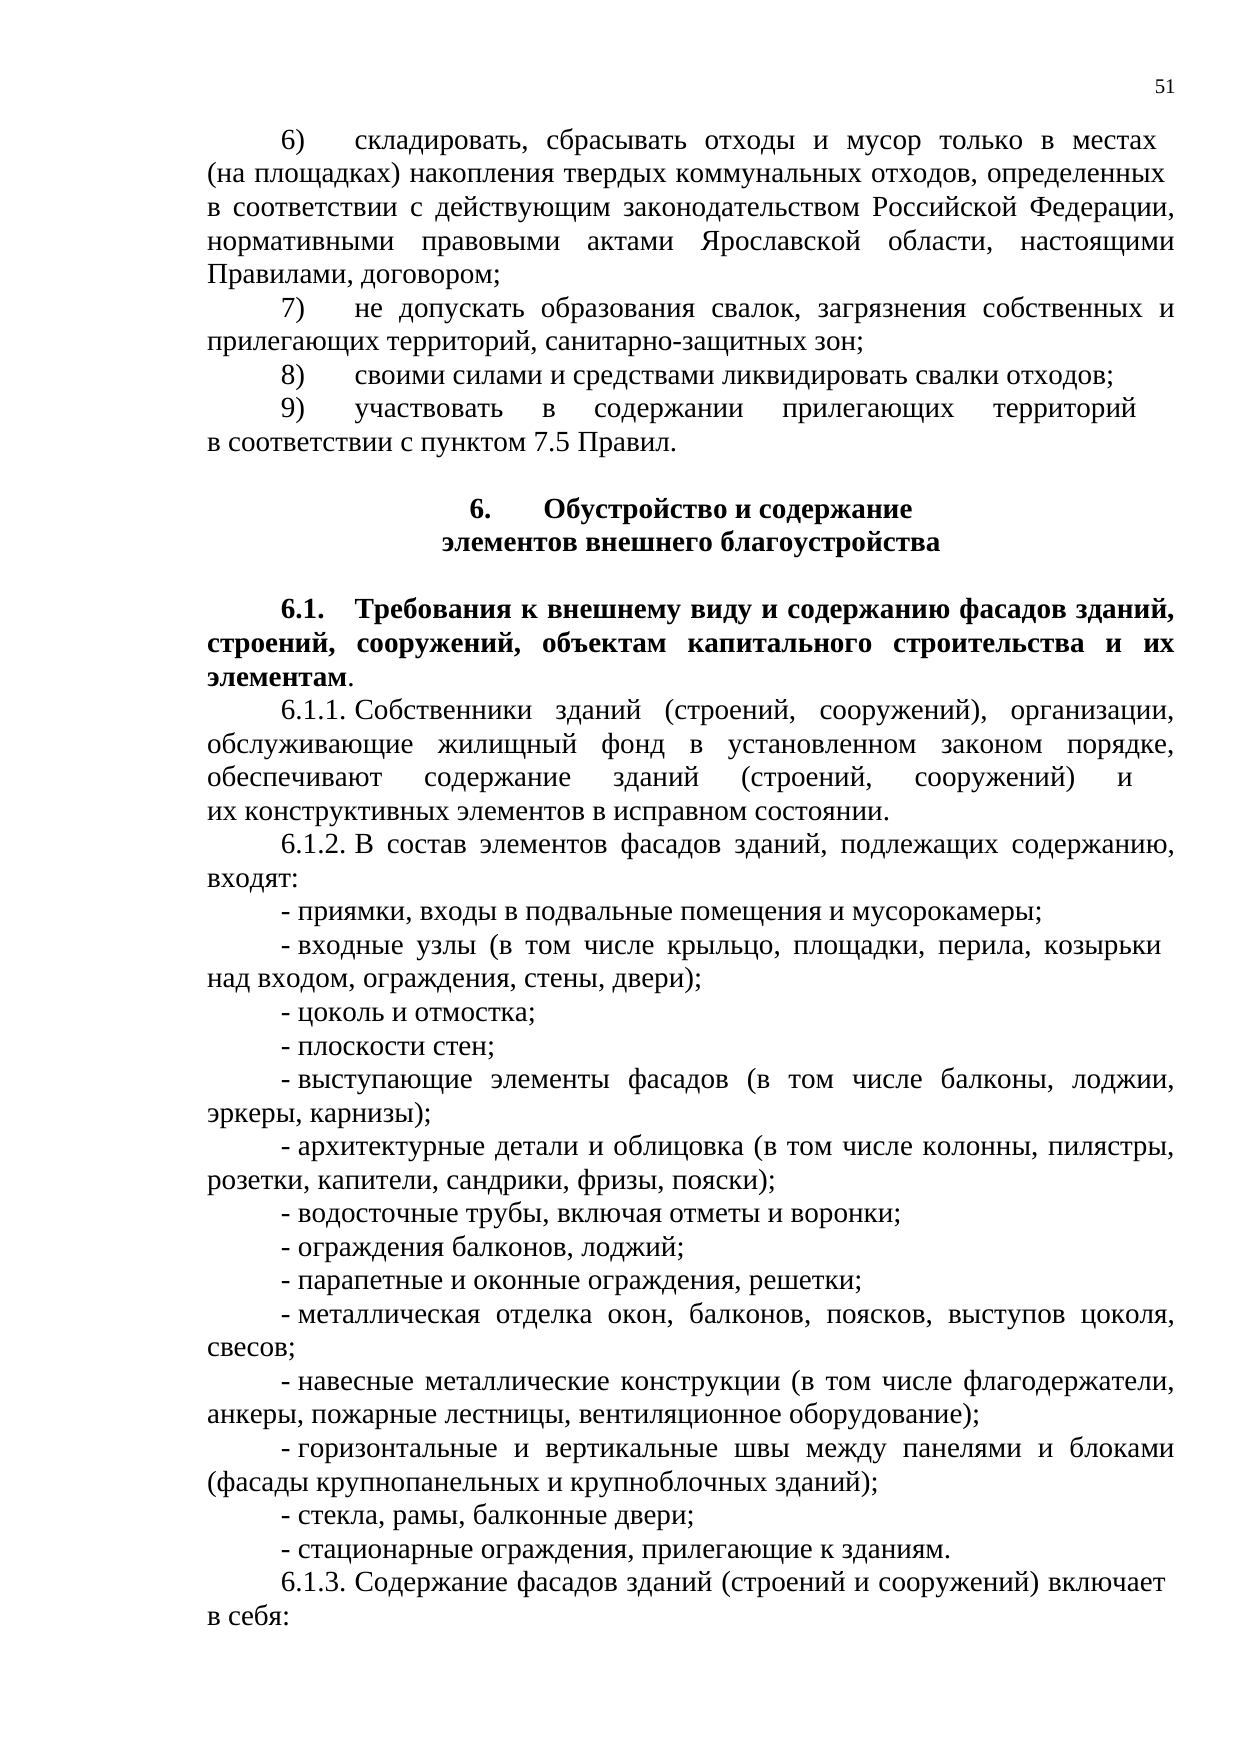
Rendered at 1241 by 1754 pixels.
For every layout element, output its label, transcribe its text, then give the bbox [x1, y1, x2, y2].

text - входные узлы (в том числе крыльцо, площадки, перила, козырьки над входом, ограждения, стены, двери); [207, 927, 1175, 994]
text - металлическая отделка окон, балконов, поясков, выступов цоколя, свесов; [207, 1296, 1175, 1363]
text - парапетные и оконные ограждения, решетки; [207, 1262, 1175, 1296]
text 7) не допускать образования свалок, загрязнения собственных и прилегающих территорий, санитарно-защитных зон; [207, 290, 1175, 357]
text 6. Обустройство и содержание [207, 491, 1175, 524]
text - цоколь и отмостка; [207, 994, 1175, 1028]
text 6.1.1. Собственники зданий (строений, сооружений), организации, обслуживающие жилищный фонд в установленном законом порядке, обеспечивают содержание зданий (строений, сооружений) и их конструктивных элементов в исправном состоянии. [207, 692, 1175, 826]
text - водосточные трубы, включая отметы и воронки; [207, 1195, 1175, 1229]
text - плоскости стен; [207, 1028, 1175, 1061]
text 6.1. Требования к внешнему виду и содержанию фасадов зданий, строений, сооружений, объектам капитального строительства и их элементам. [207, 592, 1175, 692]
text - стационарные ограждения, прилегающие к зданиям. [207, 1531, 1175, 1564]
text - архитектурные детали и облицовка (в том числе колонны, пилястры, розетки, капители, сандрики, фризы, пояски); [207, 1128, 1175, 1195]
text - стекла, рамы, балконные двери; [207, 1497, 1175, 1531]
text элементов внешнего благоустройства [207, 524, 1175, 558]
text 6) складировать, сбрасывать отходы и мусор только в местах (на площадках) накопления твердых коммунальных отходов, определенных в соответствии с действующим законодательством Российской Федерации, нормативными правовыми актами Ярославской области, настоящими Правилами, договором; [207, 122, 1175, 290]
text 9) участвовать в содержании прилегающих территорий в соответствии с пунктом 7.5 Правил. [207, 390, 1175, 457]
text - приямки, входы в подвальные помещения и мусорокамеры; [207, 893, 1175, 927]
text - горизонтальные и вертикальные швы между панелями и блоками (фасады крупнопанельных и крупноблочных зданий); [207, 1430, 1175, 1497]
text 8) своими силами и средствами ликвидировать свалки отходов; [207, 357, 1175, 390]
text - навесные металлические конструкции (в том числе флагодержатели, анкеры, пожарные лестницы, вентиляционное оборудование); [207, 1363, 1175, 1430]
text 6.1.3. Содержание фасадов зданий (строений и сооружений) включает в себя: [207, 1564, 1175, 1631]
text - выступающие элементы фасадов (в том числе балконы, лоджии, эркеры, карнизы); [207, 1061, 1175, 1128]
text - ограждения балконов, лоджий; [207, 1229, 1175, 1262]
text 6.1.2. В состав элементов фасадов зданий, подлежащих содержанию, входят: [207, 826, 1175, 893]
